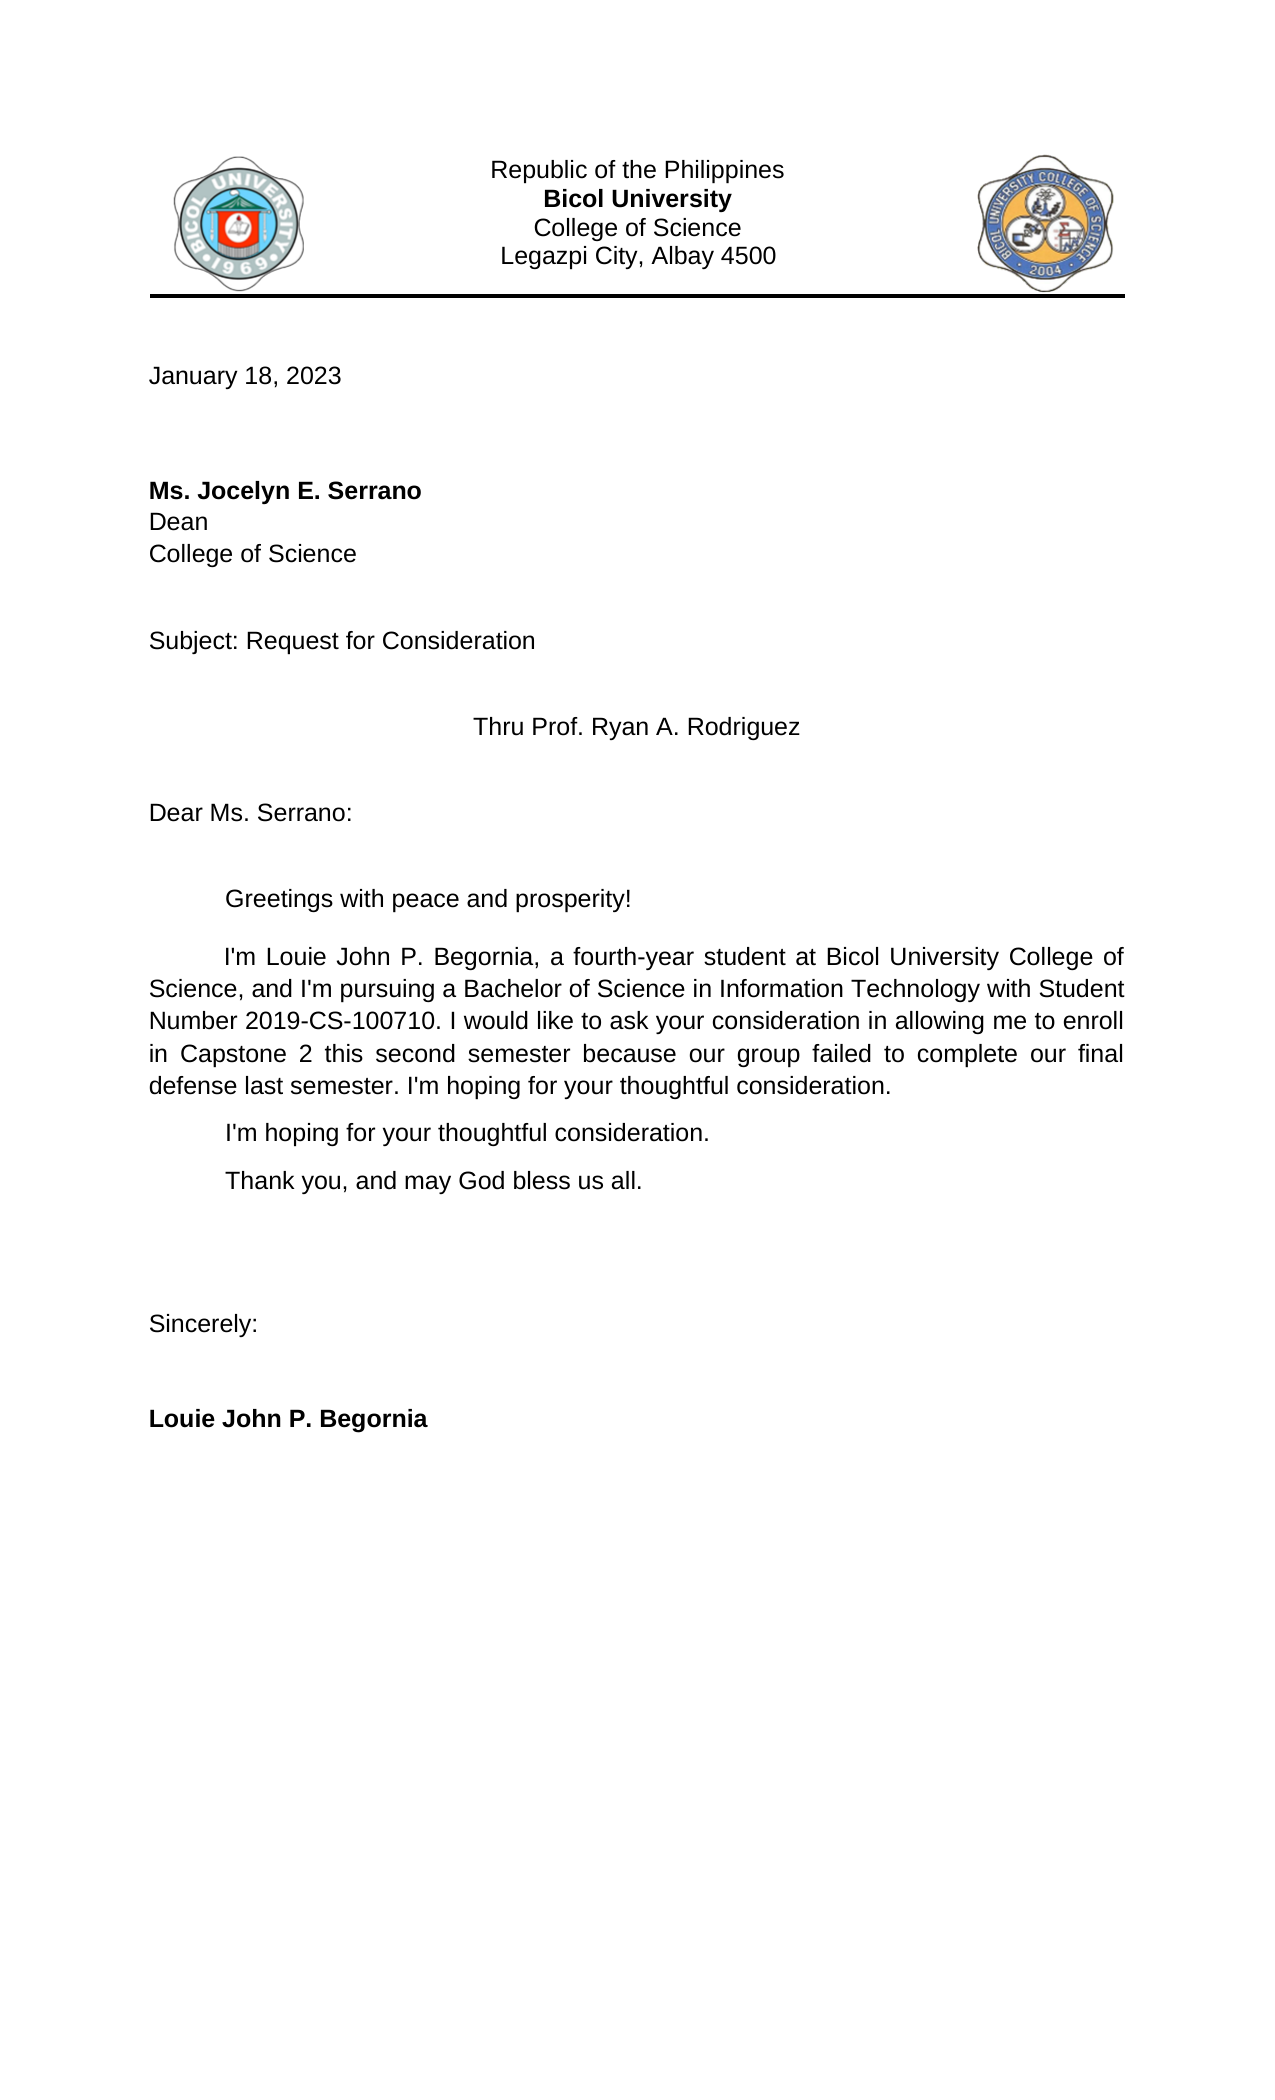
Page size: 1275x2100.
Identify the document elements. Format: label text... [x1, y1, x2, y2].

text Thank you, and may God bless us all. [225, 1166, 1126, 1195]
text Thru Prof. Ryan A. Rodriguez [150, 712, 1124, 741]
text I'm hoping for your thoughtful consideration. [225, 1118, 1126, 1147]
subtitle Ms. Jocelyn E. Serrano [148, 476, 1132, 505]
picture [971, 151, 1127, 296]
picture [168, 153, 321, 296]
text Louie John P. Begornia [148, 1404, 1132, 1433]
text January 18, 2023 [148, 361, 1126, 390]
text Greetings with peace and prosperity! [225, 884, 1126, 913]
text I'm Louie John P. Begornia, a fourth-year student at Bicol University College of Science, and I'm pursuing a Bachelor of Science in Information Technology with Student Number 2019-CS-100710. I would like to ask your consideration in allowing me to enroll in Capstone 2 this second semester because our group failed to complete our final defense last semester. I'm hoping for your thoughtful consideration. [148, 942, 1126, 1099]
text Subject: Request for Consideration [148, 626, 1126, 654]
text Dean [148, 507, 1126, 536]
text Dear Ms. Serrano: [148, 798, 1126, 827]
text College of Science [148, 539, 1126, 568]
text Sincerely: [148, 1309, 1126, 1338]
